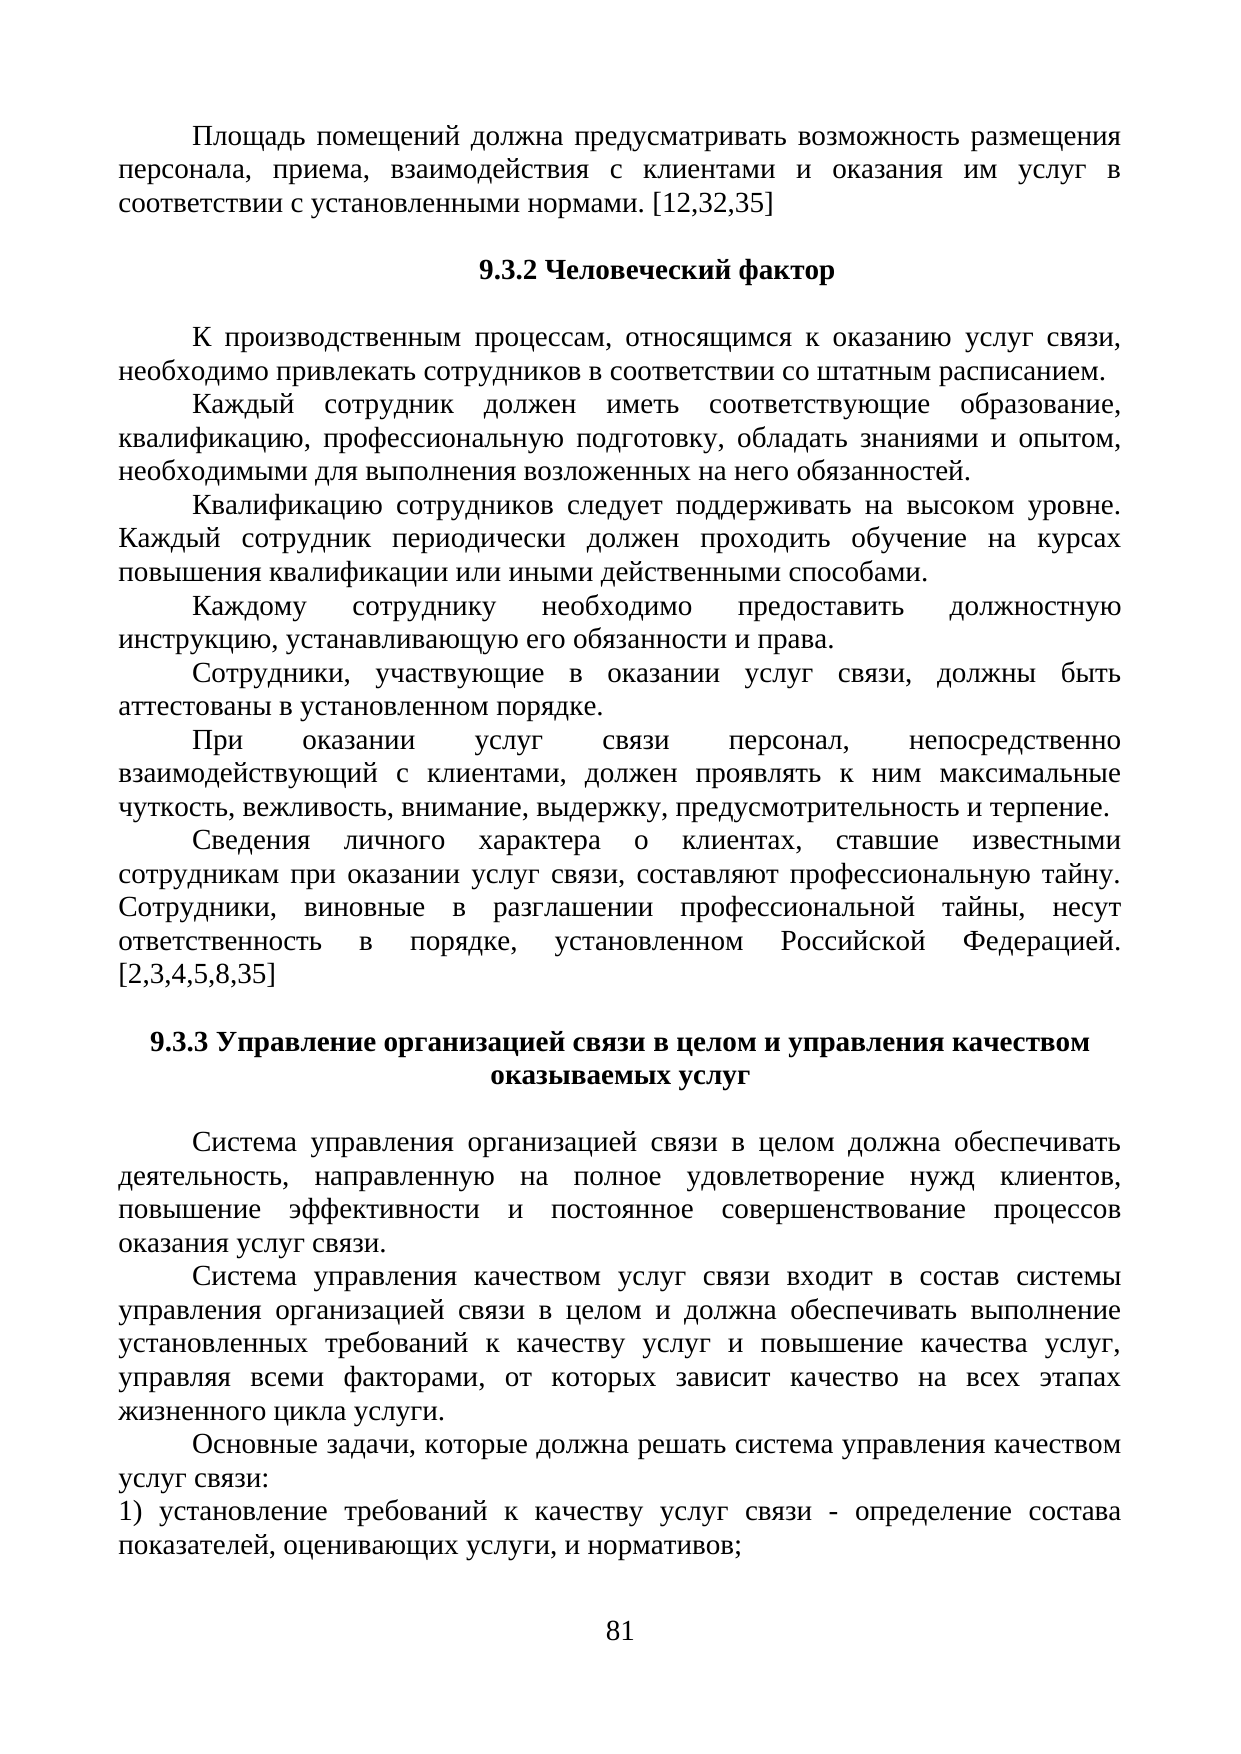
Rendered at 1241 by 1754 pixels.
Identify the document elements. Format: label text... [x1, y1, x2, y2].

text Сотрудники, участвующие в оказании услуг связи, должны быть аттестованы в установленном порядке. [118, 655, 1122, 722]
text Площадь помещений должна предусматривать возможность размещения персонала, приема, взаимодействия с клиентами и оказания им услуг в соответствии с установленными нормами. [12,32,35] [118, 118, 1122, 219]
text 9.3.3 Управление организацией связи в целом и управления качеством оказываемых услуг [118, 1024, 1122, 1091]
text Каждый сотрудник должен иметь соответствующие образование, квалификацию, профессиональную подготовку, обладать знаниями и опытом, необходимыми для выполнения возложенных на него обязанностей. [118, 386, 1122, 487]
text Квалификацию сотрудников следует поддерживать на высоком уровне. Каждый сотрудник периодически должен проходить обучение на курсах повышения квалификации или иными действенными способами. [118, 487, 1122, 588]
text Каждому сотруднику необходимо предоставить должностную инструкцию, устанавливающую его обязанности и права. [118, 588, 1122, 655]
text 9.3.2 Человеческий фактор [118, 252, 1122, 286]
text При оказании услуг связи персонал, непосредственно взаимодействующий с клиентами, должен проявлять к ним максимальные чуткость, вежливость, внимание, выдержку, предусмотрительность и терпение. [118, 722, 1122, 822]
text Сведения личного характера о клиентах, ставшие известными сотрудникам при оказании услуг связи, составляют профессиональную тайну. Сотрудники, виновные в разглашении профессиональной тайны, несут ответственность в порядке, установленном Российской Федерацией. [2,3,4,5,8,35] [118, 822, 1122, 990]
text 1) установление требований к качеству услуг связи - определение состава показателей, оценивающих услуги, и нормативов; [118, 1493, 1122, 1560]
text Система управления организацией связи в целом должна обеспечивать деятельность, направленную на полное удовлетворение нужд клиентов, повышение эффективности и постоянное совершенствование процессов оказания услуг связи. [118, 1124, 1122, 1258]
text Основные задачи, которые должна решать система управления качеством услуг связи: [118, 1426, 1122, 1493]
text К производственным процессам, относящимся к оказанию услуг связи, необходимо привлекать сотрудников в соответствии со штатным расписанием. [118, 319, 1122, 386]
text Система управления качеством услуг связи входит в состав системы управления организацией связи в целом и должна обеспечивать выполнение установленных требований к качеству услуг и повышение качества услуг, управляя всеми факторами, от которых зависит качество на всех этапах жизненного цикла услуги. [118, 1258, 1122, 1426]
